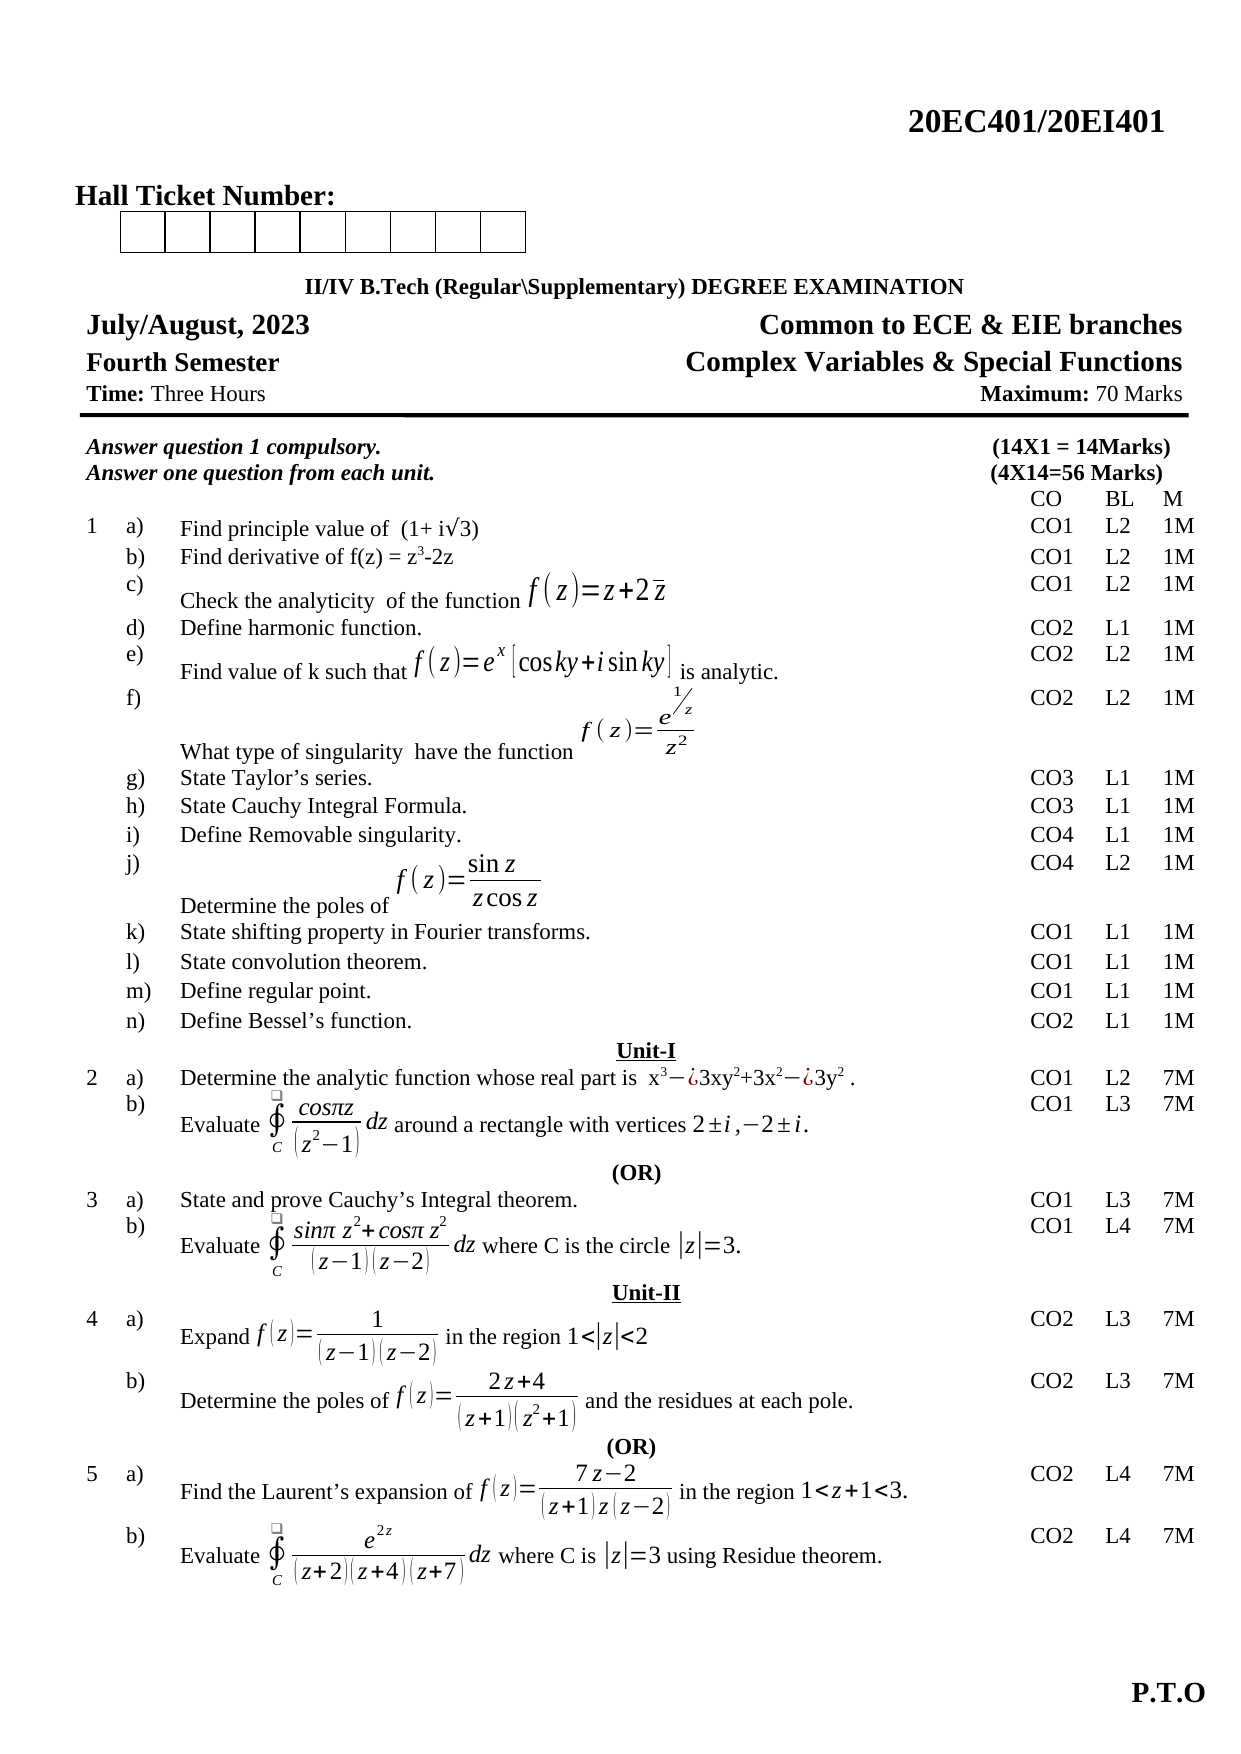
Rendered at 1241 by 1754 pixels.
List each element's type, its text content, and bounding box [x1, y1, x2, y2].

table_header [391, 212, 435, 252]
table_header [166, 212, 209, 252]
table_header [121, 212, 164, 252]
table_cell [64, 486, 1181, 1709]
table_cell [1181, 486, 1203, 1709]
table_header [301, 212, 345, 252]
text Hall Ticket Number: [75, 178, 1165, 211]
table_header [481, 212, 525, 252]
table_header [436, 212, 480, 252]
table_header [64, 268, 1203, 486]
table_header [256, 212, 299, 252]
text 20EC401/20EI401 [75, 101, 1165, 139]
table_header [211, 212, 254, 252]
table_header [346, 212, 390, 252]
